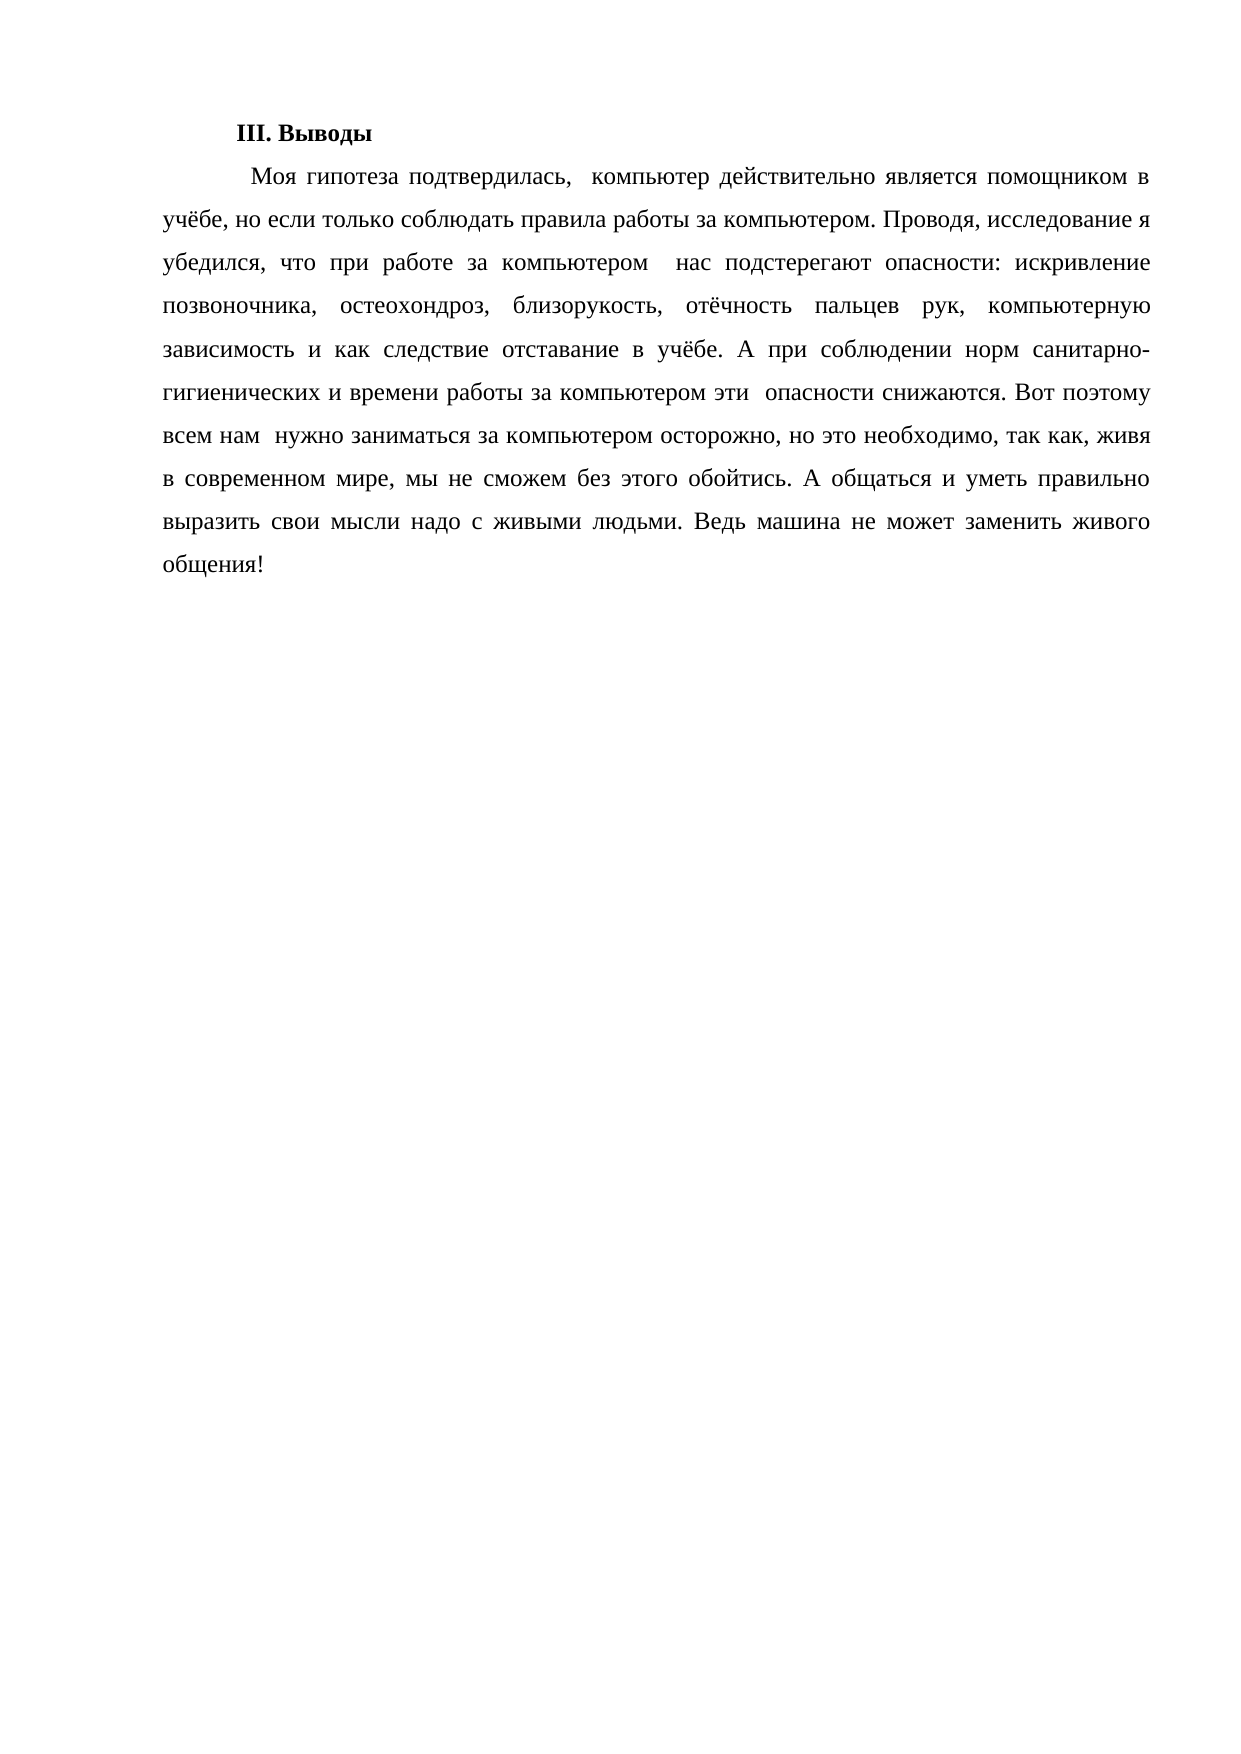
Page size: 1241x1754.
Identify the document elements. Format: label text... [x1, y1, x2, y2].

list III. Выводы [162, 118, 1152, 147]
text Моя гипотеза подтвердилась, компьютер действительно является помощником в учёбе, но если только соблюдать правила работы за компьютером. Проводя, исследование я убедился, что при работе за компьютером нас подстерегают опасности: искривление позвоночника, остеохондроз, близорукость, отёчность пальцев рук, компьютерную зависимость и как следствие отставание в учёбе. А при соблюдении норм санитарно-гигиенических и времени работы за компьютером эти опасности снижаются. Вот поэтому всем нам нужно заниматься за компьютером осторожно, но это необходимо, так как, живя в современном мире, мы не сможем без этого обойтись. А общаться и уметь правильно выразить свои мысли надо с живыми людьми. Ведь машина не может заменить живого общения! [162, 161, 1152, 578]
